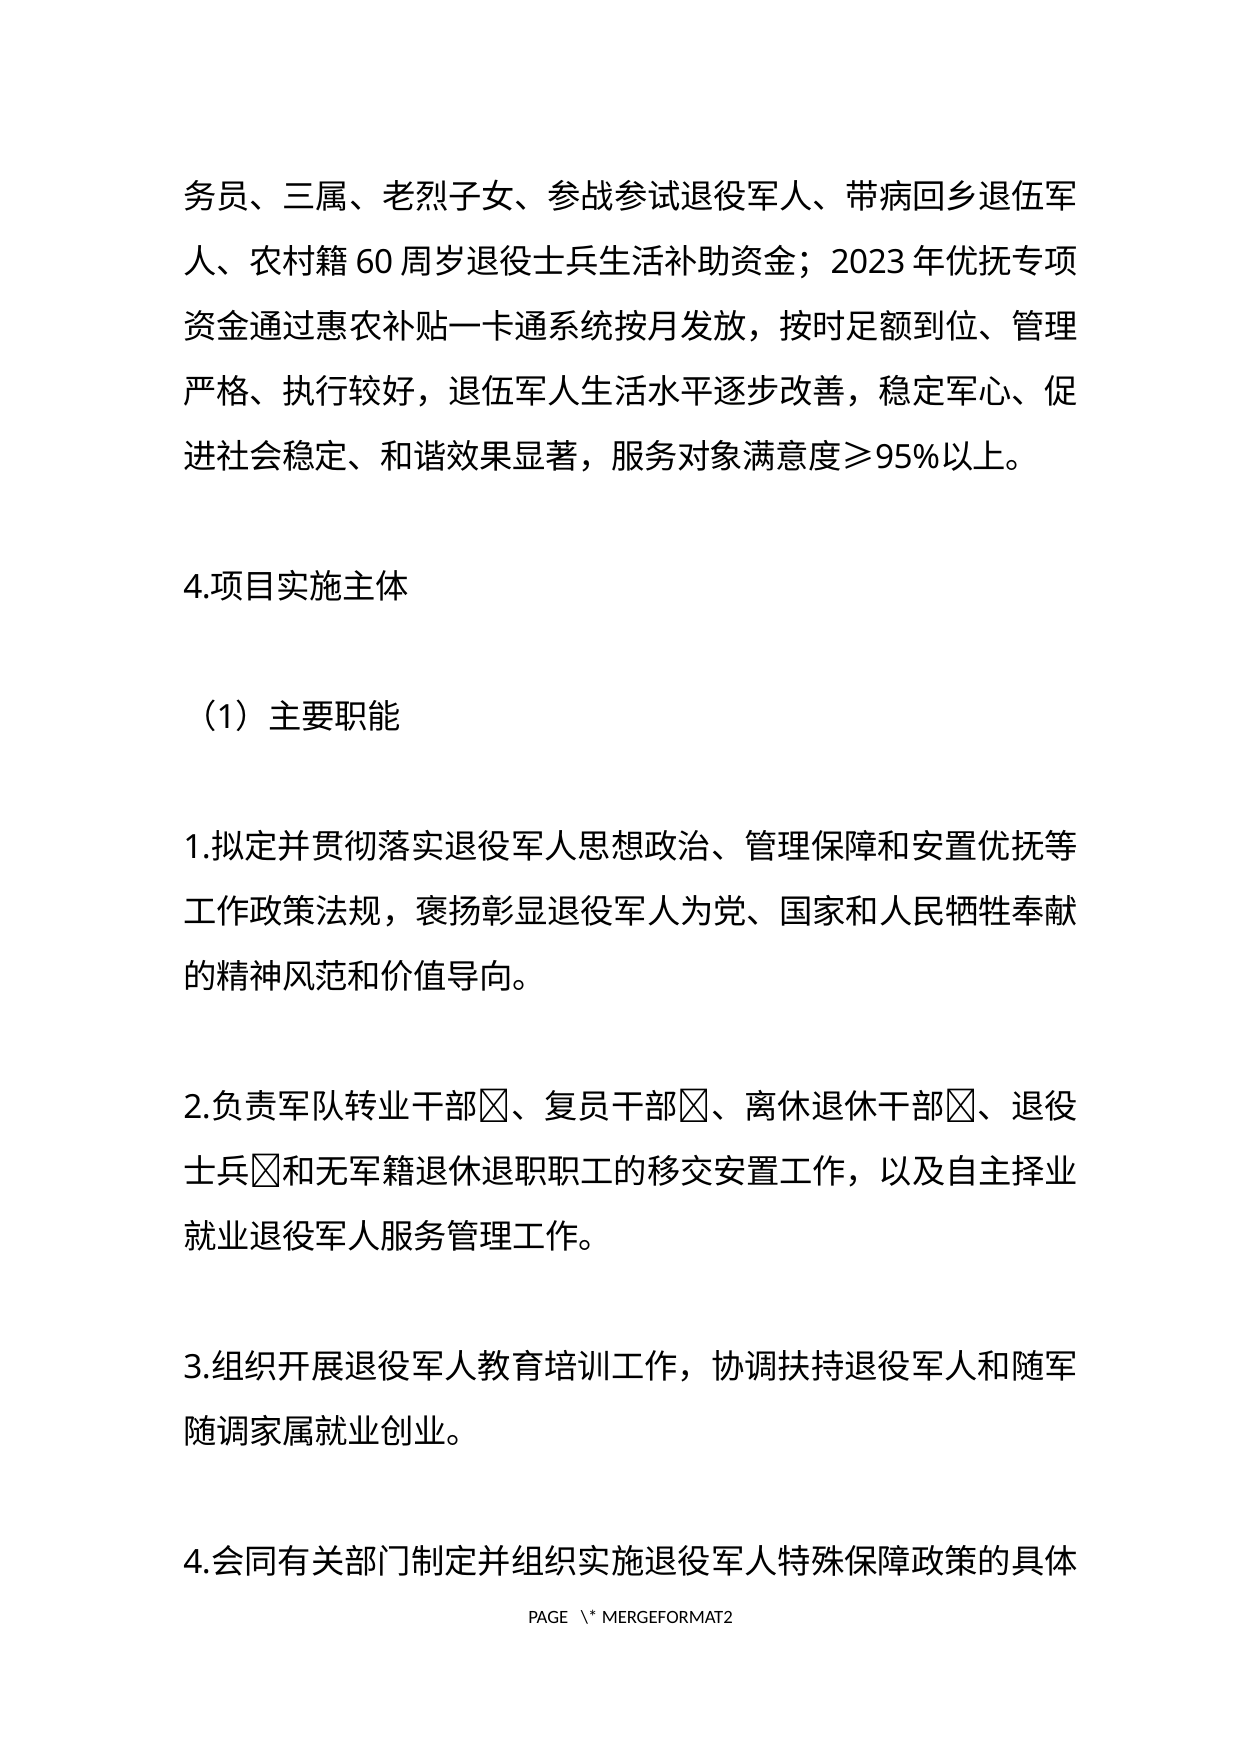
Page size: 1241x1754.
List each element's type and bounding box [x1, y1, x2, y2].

text [183, 162, 1078, 1592]
